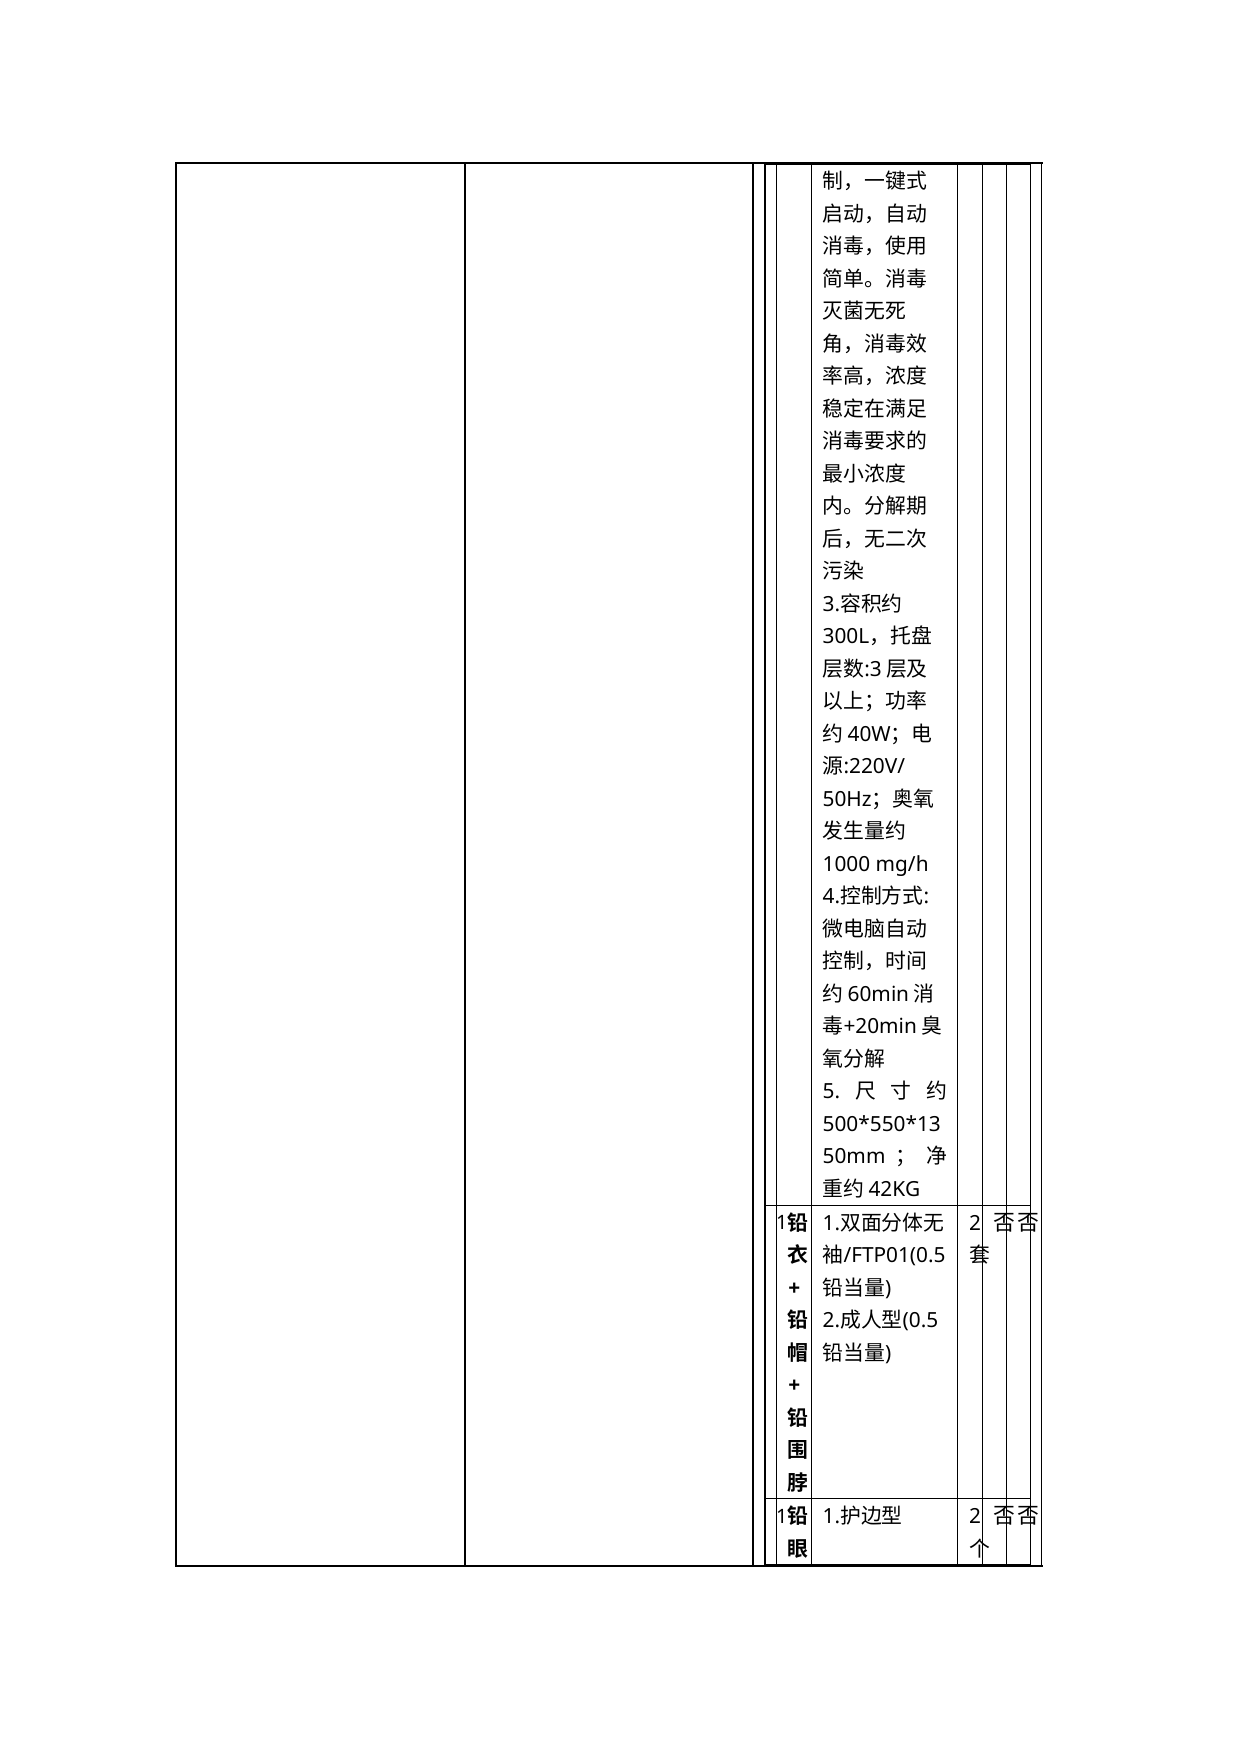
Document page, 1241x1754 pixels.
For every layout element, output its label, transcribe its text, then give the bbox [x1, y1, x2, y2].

table_cell [812, 1206, 957, 1498]
table_cell 1 [177, 164, 464, 1565]
table_cell [777, 165, 811, 1205]
table_cell [1031, 164, 1041, 1565]
table_cell [466, 164, 752, 1565]
table_cell [766, 1499, 776, 1564]
table_cell [983, 165, 1006, 1205]
table_cell [1007, 1206, 1030, 1498]
table_cell [958, 1499, 982, 1564]
table_cell [812, 1499, 957, 1564]
table_cell [983, 1499, 1006, 1564]
table_cell [777, 1499, 811, 1564]
table_cell [958, 165, 982, 1205]
table_cell [766, 1206, 776, 1498]
table_cell [958, 1206, 982, 1498]
table_cell [754, 164, 764, 1565]
table_cell [1007, 1499, 1030, 1564]
table_cell [1007, 165, 1030, 1205]
table_cell [777, 1206, 811, 1498]
table_cell [983, 1206, 1006, 1498]
table_cell [766, 165, 776, 1205]
table_cell [812, 165, 957, 1205]
